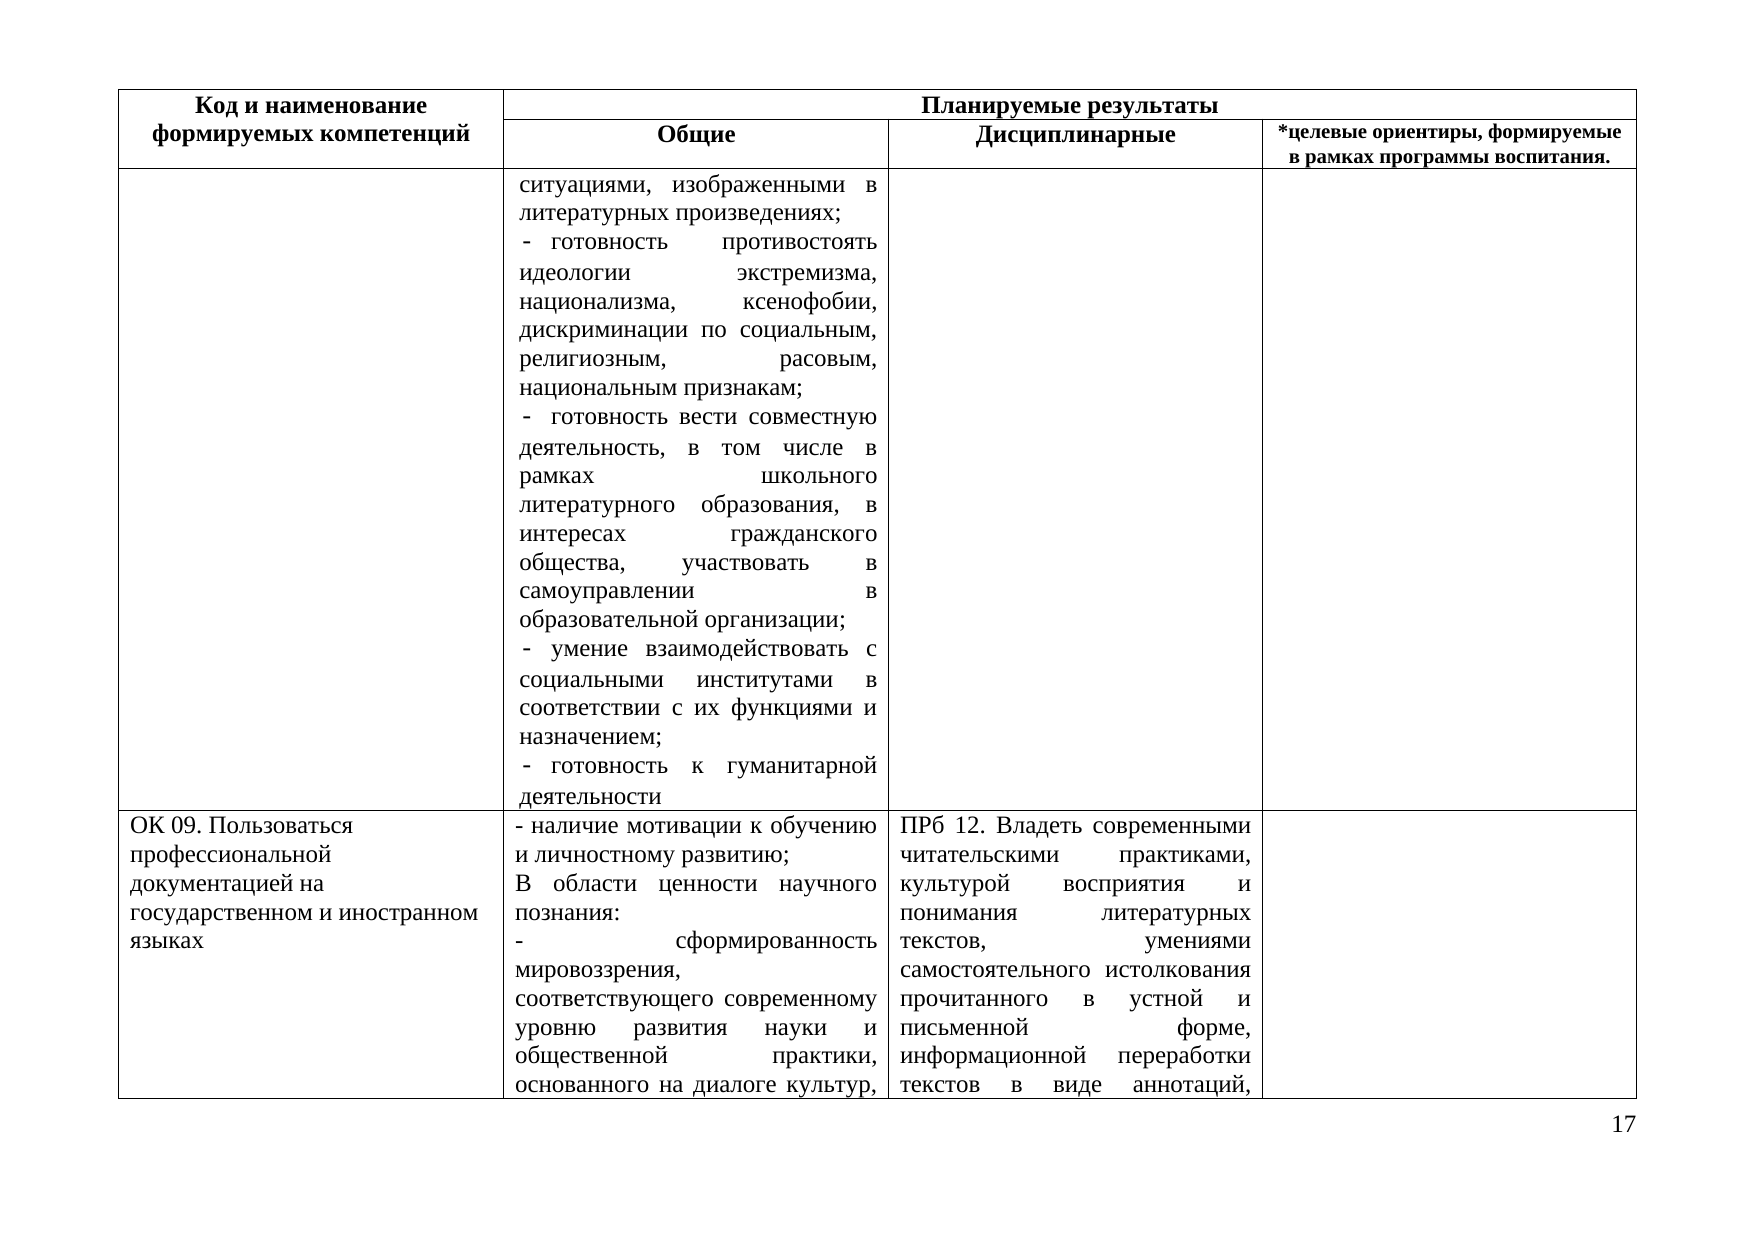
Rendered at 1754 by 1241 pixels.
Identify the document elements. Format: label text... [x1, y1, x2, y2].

table_cell *целевые ориентиры, формируемые в рамках программы воспитания. [1263, 120, 1636, 168]
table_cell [889, 169, 1262, 809]
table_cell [504, 169, 888, 809]
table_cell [119, 169, 503, 809]
table_cell Общие [504, 120, 888, 168]
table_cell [889, 811, 1262, 1098]
table_header Планируемые результаты [504, 90, 1636, 118]
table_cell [1263, 169, 1636, 809]
table_cell [1263, 811, 1636, 1098]
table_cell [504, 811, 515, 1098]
table_cell Дисциплинарные [889, 120, 1262, 168]
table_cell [119, 811, 503, 1098]
table_header Код и наименование формируемых компетенций [119, 90, 503, 168]
